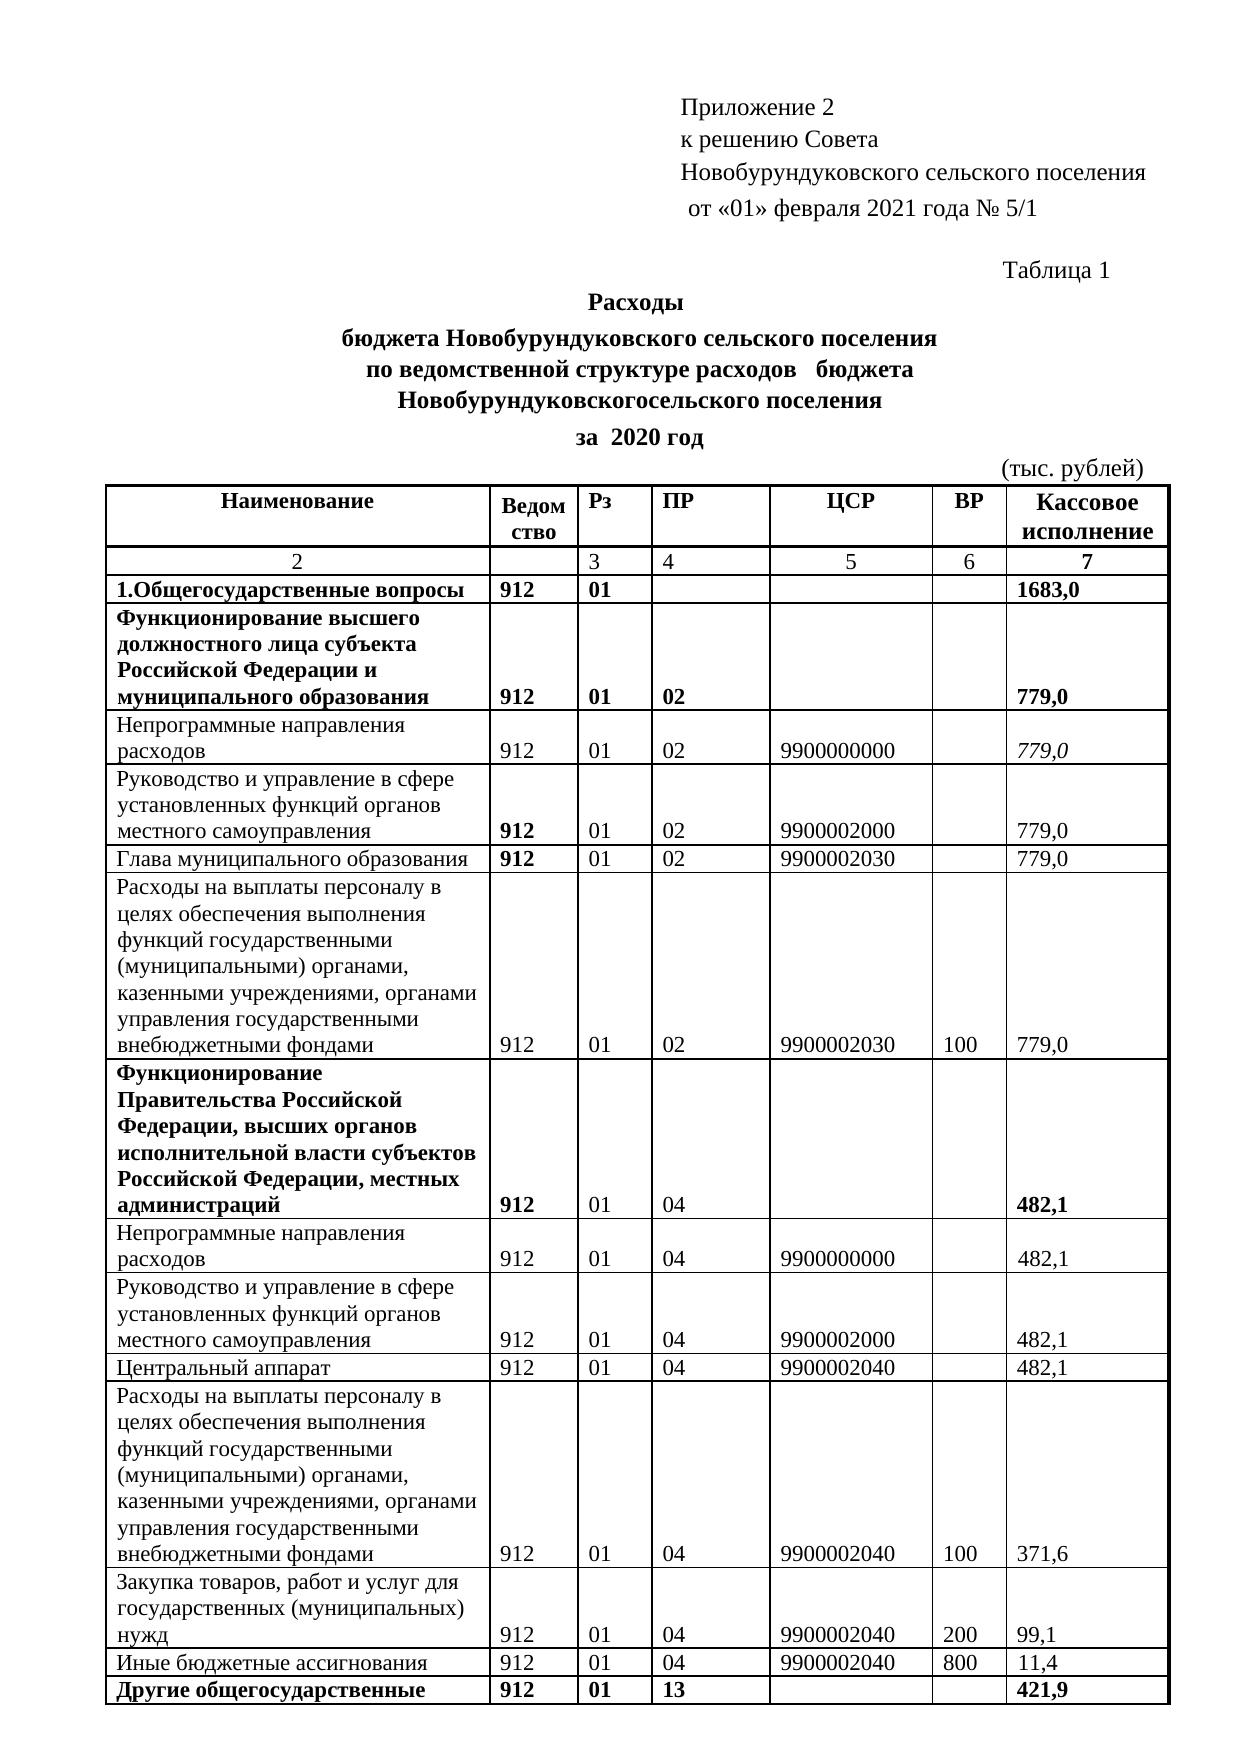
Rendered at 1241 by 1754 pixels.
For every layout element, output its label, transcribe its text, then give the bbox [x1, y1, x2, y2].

table_cell 912 [491, 765, 577, 844]
table_cell Руководство и управление в сфере установленных функций органов местного самоуправления [107, 765, 489, 844]
table_cell 02 [653, 711, 769, 763]
table_cell 371,6 [1007, 1382, 1167, 1566]
table_cell 1.Общегосударственные вопросы [107, 576, 489, 602]
table_cell 1683,0 [1007, 576, 1167, 602]
table_cell 01 [579, 1649, 651, 1675]
table_cell 912 [491, 1273, 577, 1352]
table_cell 01 [579, 1219, 651, 1272]
table_cell Непрограммные направления расходов [107, 1219, 489, 1272]
table_cell 01 [579, 873, 651, 1058]
table_cell Функционирование Правительства Российской Федерации, высших органов исполнительной власти субъектов Российской Федерации, местных администраций [107, 1060, 489, 1218]
table_cell 99,1 [1007, 1568, 1167, 1647]
table_cell 9900002040 [771, 1568, 932, 1647]
table_header Наименование [107, 487, 489, 545]
table_cell [933, 1273, 1006, 1352]
table_cell Функционирование высшего должностного лица субъекта Российской Федерации и муниципального образования [107, 604, 489, 709]
table_cell 482,1 [1007, 1273, 1167, 1352]
table_cell [933, 1060, 1006, 1218]
table_cell 01 [579, 711, 651, 763]
table_cell 9900002040 [771, 1382, 932, 1566]
table_cell [491, 548, 577, 574]
table_cell Закупка товаров, работ и услуг для государственных (муниципальных) нужд [107, 1568, 489, 1647]
table_cell 912 [491, 1649, 577, 1675]
table_cell [933, 1354, 1006, 1380]
table_cell 912 [491, 1382, 577, 1566]
table_cell 9900002040 [771, 1354, 932, 1380]
table_cell 01 [579, 1354, 651, 1380]
table_cell 482,1 [1007, 1060, 1167, 1218]
table_cell 482,1 [1007, 1354, 1167, 1380]
table_cell 6 [933, 548, 1006, 574]
table_cell 01 [579, 576, 651, 602]
table_cell 912 [491, 1677, 577, 1703]
table_cell Центральный аппарат [107, 1354, 489, 1380]
table_cell 04 [653, 1273, 769, 1352]
table_cell 01 [579, 846, 651, 872]
table_cell 04 [653, 1060, 769, 1218]
table_cell 04 [653, 1568, 769, 1647]
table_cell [107, 1382, 489, 1566]
table_cell 01 [579, 1060, 651, 1218]
table_cell [771, 604, 932, 709]
table_cell 912 [491, 846, 577, 872]
table_cell 01 [579, 1273, 651, 1352]
table_cell 100 [933, 873, 1006, 1058]
table_cell [933, 846, 1006, 872]
table_header Рз [579, 487, 651, 545]
table_header ЦСР [771, 487, 932, 545]
table_cell 9900002000 [771, 1273, 932, 1352]
table_cell Непрограммные направления расходов [107, 711, 489, 763]
table_cell 04 [653, 1219, 769, 1272]
text Новобурундуковского сельского поселения [680, 157, 1160, 186]
table_cell Руководство и управление в сфере установленных функций органов местного самоуправления [107, 1273, 489, 1352]
table_cell Глава муниципального образования [107, 846, 489, 872]
text к решению Совета [680, 124, 961, 153]
text от «01» февраля 2021 года № 5/1 [75, 193, 1056, 253]
text бюджета Новобурундуковского сельского поселения по ведомственной структуре расходов бюджета Новобурундуковскогосельского поселения [329, 323, 950, 414]
table_cell [771, 1677, 932, 1703]
table_cell 779,0 [1007, 873, 1167, 1058]
table_cell 04 [653, 1649, 769, 1675]
table_cell 9900002040 [771, 1649, 932, 1675]
text (тыс. рублей) [75, 453, 1143, 482]
table_cell [653, 576, 769, 602]
table_cell 02 [653, 765, 769, 844]
table_cell 9900002000 [771, 765, 932, 844]
table_cell 912 [491, 711, 577, 763]
table_cell 912 [491, 1568, 577, 1647]
table_cell 9900002030 [771, 873, 932, 1058]
table_header Кассовое исполнение [1007, 487, 1167, 545]
table_cell [771, 1060, 932, 1218]
table_cell [933, 765, 1006, 844]
table_cell 4 [653, 548, 769, 574]
table_cell 13 [653, 1677, 769, 1703]
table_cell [107, 1677, 489, 1703]
table_cell 912 [491, 576, 577, 602]
table_cell 9900002030 [771, 846, 932, 872]
table_cell [933, 711, 1006, 763]
table_cell 02 [653, 873, 769, 1058]
table_cell [933, 604, 1006, 709]
table_cell 779,0 [1007, 765, 1167, 844]
table_cell Иные бюджетные ассигнования [107, 1649, 489, 1675]
table_cell [933, 1677, 1006, 1703]
table_cell 779,0 [1007, 604, 1167, 709]
table_cell 7 [1007, 548, 1167, 574]
table_cell 5 [771, 548, 932, 574]
table_cell 912 [491, 604, 577, 709]
table_cell 779,0 [1007, 846, 1167, 872]
table_cell 01 [579, 765, 651, 844]
text Таблица 1 Расходы [588, 255, 1160, 316]
table_cell 04 [653, 1354, 769, 1380]
table_cell 482,1 [1007, 1219, 1167, 1272]
table_cell [933, 1219, 1006, 1272]
table_cell 912 [491, 1060, 577, 1218]
table_cell 01 [579, 1568, 651, 1647]
table_header ПР [653, 487, 769, 545]
table_cell 2 [107, 548, 489, 574]
table_cell [933, 576, 1006, 602]
table_cell [771, 576, 932, 602]
table_cell 9900000000 [771, 711, 932, 763]
table_cell 02 [653, 604, 769, 709]
table_cell 800 [933, 1649, 1006, 1675]
table_cell 3 [579, 548, 651, 574]
table_cell 01 [579, 1382, 651, 1566]
table_cell 912 [491, 1219, 577, 1272]
table_cell 01 [579, 604, 651, 709]
table_cell 421,9 [1007, 1677, 1167, 1703]
table_cell 02 [653, 846, 769, 872]
table_cell 912 [491, 873, 577, 1058]
table_cell 912 [491, 1354, 577, 1380]
text за 2020 год [329, 422, 950, 451]
table_header ВР [933, 487, 1006, 545]
table_header Ведомство [491, 487, 577, 545]
table_cell 779,0 [1007, 711, 1167, 763]
table_cell 200 [933, 1568, 1006, 1647]
table_cell 9900000000 [771, 1219, 932, 1272]
table_cell 04 [653, 1382, 769, 1566]
table_cell 100 [933, 1382, 1006, 1566]
table_cell 11,4 [1007, 1649, 1167, 1675]
table_cell 01 [579, 1677, 651, 1703]
text Приложение 2 [680, 92, 961, 120]
